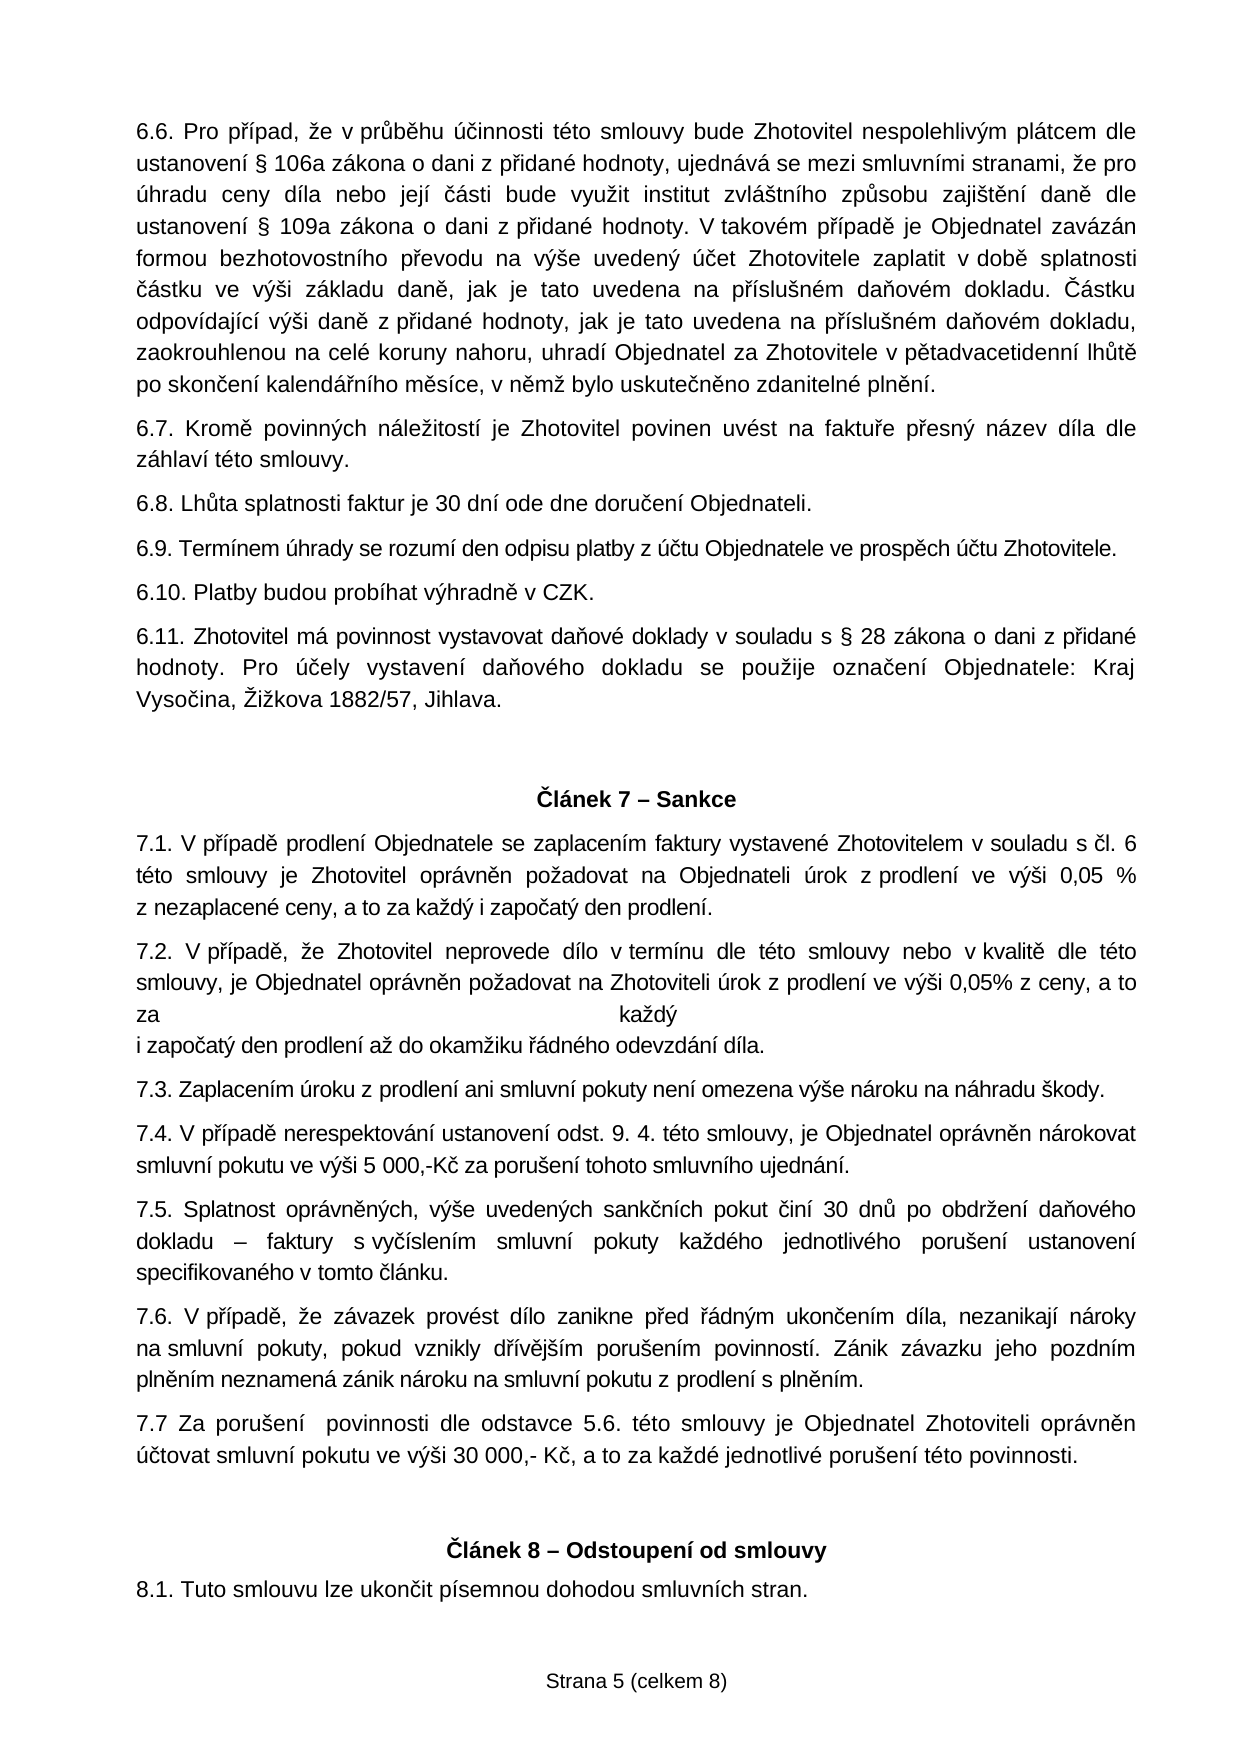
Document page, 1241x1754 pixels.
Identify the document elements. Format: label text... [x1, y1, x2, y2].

text Článek 7 – Sankce [136, 786, 1137, 813]
text Článek 8 – Odstoupení od smlouvy [136, 1537, 1137, 1564]
list 6.9. Termínem úhrady se rozumí den odpisu platby z účtu Objednatele ve prospěch účtu Zhotovitele. [136, 534, 1137, 561]
text 8.1. Tuto smlouvu lze ukončit písemnou dohodou smluvních stran. [136, 1576, 1137, 1603]
list 6.7. Kromě povinných náležitostí je Zhotovitel povinen uvést na faktuře přesný název díla dle záhlaví této smlouvy. [136, 415, 1137, 473]
list 6.8. Lhůta splatnosti faktur je 30 dní ode dne doručení Objednateli. [136, 490, 1137, 517]
list 7.2. V případě, že Zhotovitel neprovede dílo v termínu dle této smlouvy nebo v kvalitě dle této smlouvy, je Objednatel oprávněn požadovat na Zhotoviteli úrok z prodlení ve výši 0,05% z ceny, a to za každý i započatý den prodlení až do okamžiku řádného odevzdání díla. [136, 938, 1137, 1059]
list 7.3. Zaplacením úroku z prodlení ani smluvní pokuty není omezena výše nároku na náhradu škody. [136, 1076, 1137, 1103]
list 7.6. V případě, že závazek provést dílo zanikne před řádným ukončením díla, nezanikají nároky na smluvní pokuty, pokud vznikly dřívějším porušením povinností. Zánik závazku jeho pozdním plněním neznamená zánik nároku na smluvní pokutu z prodlení s plněním. [136, 1303, 1137, 1393]
list 7.1. V případě prodlení Objednatele se zaplacením faktury vystavené Zhotovitelem v souladu s čl. 6 této smlouvy je Zhotovitel oprávněn požadovat na Objednateli úrok z prodlení ve výši 0,05 % z nezaplacené ceny, a to za každý i započatý den prodlení. [136, 830, 1137, 920]
list 6.11. Zhotovitel má povinnost vystavovat daňové doklady v souladu s § 28 zákona o dani z přidané hodnoty. Pro účely vystavení daňového dokladu se použije označení Objednatele: Kraj Vysočina, Žižkova 1882/57, Jihlava. [136, 623, 1137, 712]
list 6.10. Platby budou probíhat výhradně v CZK. [136, 578, 1137, 605]
list 7.7 Za porušení povinnosti dle odstavce 5.6. této smlouvy je Objednatel Zhotoviteli oprávněn účtovat smluvní pokutu ve výši 30 000,- Kč, a to za každé jednotlivé porušení této povinnosti. [136, 1410, 1137, 1468]
list 7.5. Splatnost oprávněných, výše uvedených sankčních pokut činí 30 dnů po obdržení daňového dokladu – faktury s vyčíslením smluvní pokuty každého jednotlivého porušení ustanovení specifikovaného v tomto článku. [136, 1196, 1137, 1286]
list 7.4. V případě nerespektování ustanovení odst. 9. 4. této smlouvy, je Objednatel oprávněn nárokovat smluvní pokutu ve výši 5 000,-Kč za porušení tohoto smluvního ujednání. [136, 1120, 1137, 1178]
list 6.6. Pro případ, že v průběhu účinnosti této smlouvy bude Zhotovitel nespolehlivým plátcem dle ustanovení § 106a zákona o dani z přidané hodnoty, ujednává se mezi smluvními stranami, že pro úhradu ceny díla nebo její části bude využit institut zvláštního způsobu zajištění daně dle ustanovení § 109a zákona o dani z přidané hodnoty. V takovém případě je Objednatel zavázán formou bezhotovostního převodu na výše uvedený účet Zhotovitele zaplatit v době splatnosti částku ve výši základu daně, jak je tato uvedena na příslušném daňovém dokladu. Částku odpovídající výši daně z přidané hodnoty, jak je tato uvedena na příslušném daňovém dokladu, zaokrouhlenou na celé koruny nahoru, uhradí Objednatel za Zhotovitele v pětadvacetidenní lhůtě po skončení kalendářního měsíce, v němž bylo uskutečněno zdanitelné plnění. [136, 118, 1137, 397]
